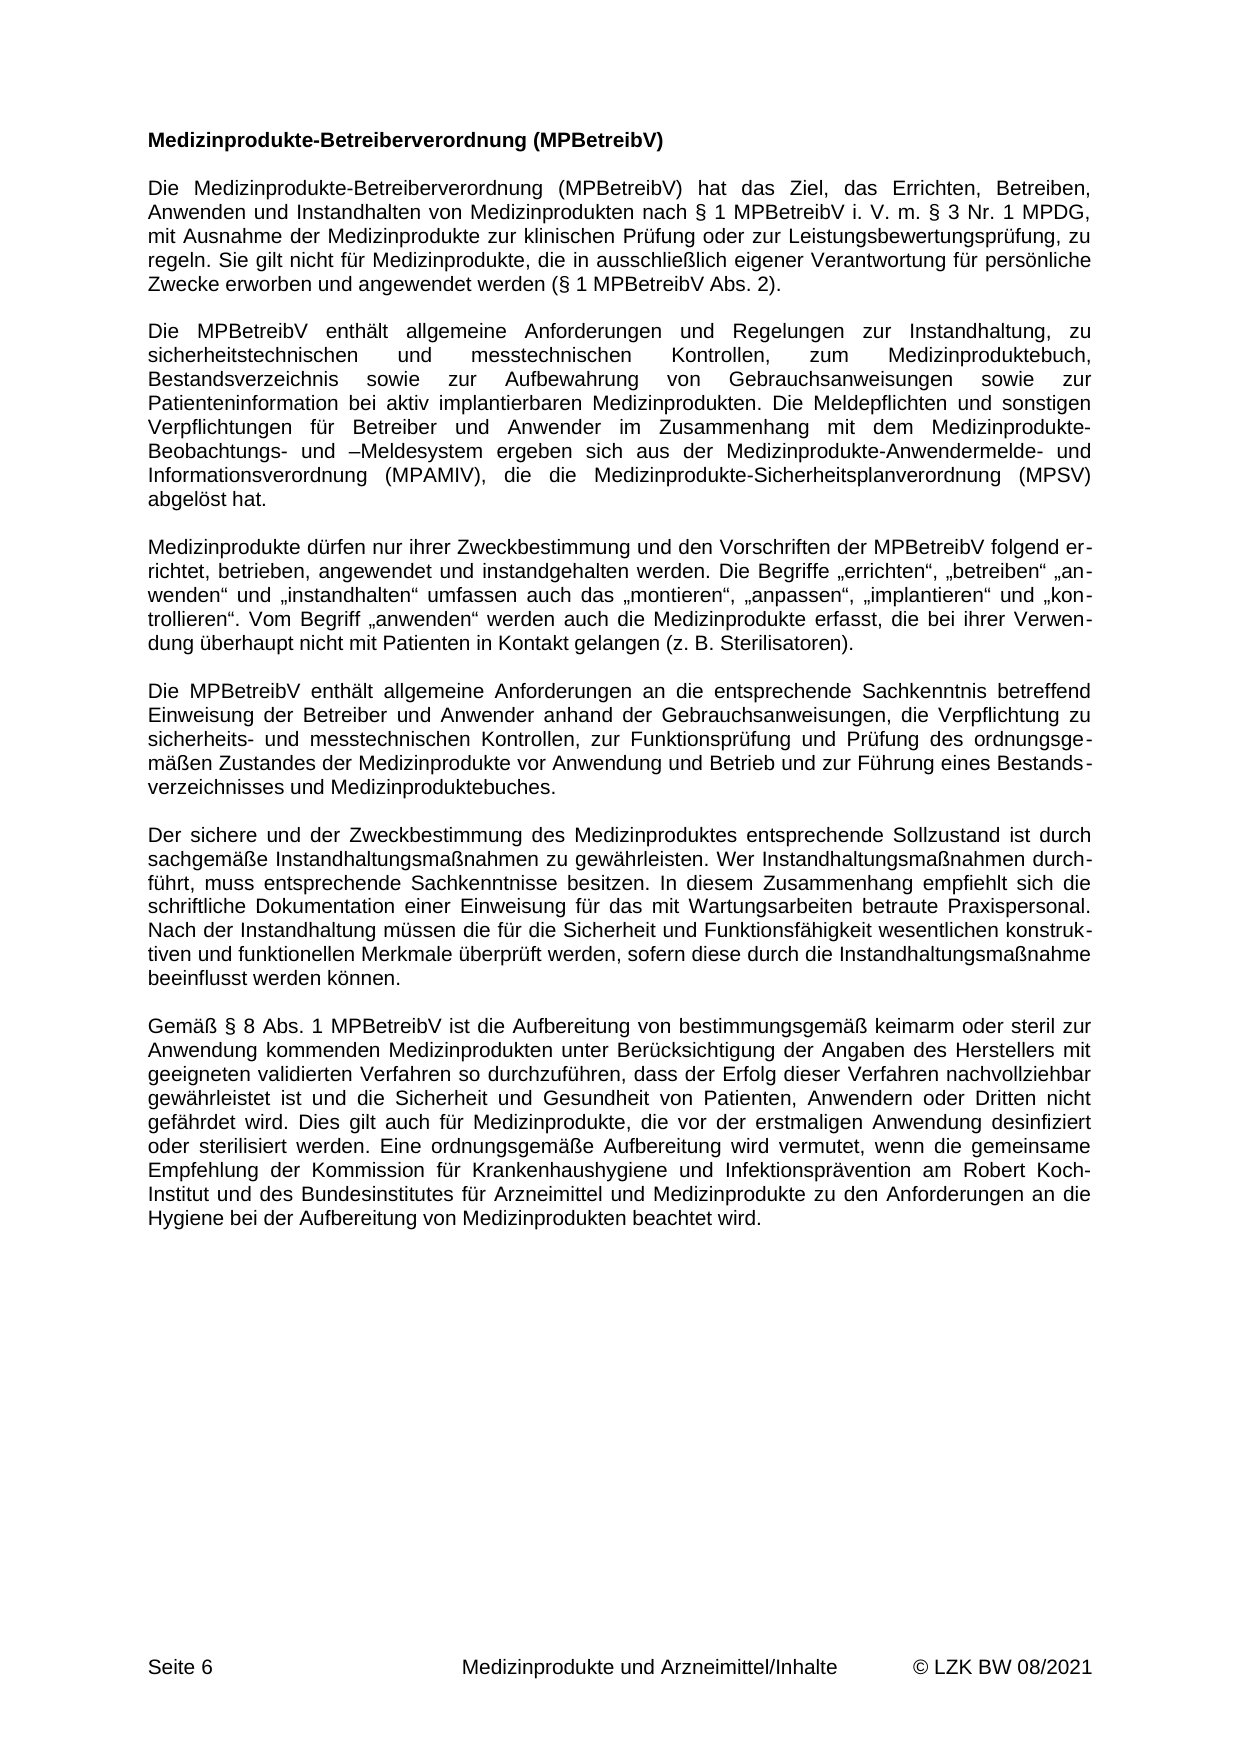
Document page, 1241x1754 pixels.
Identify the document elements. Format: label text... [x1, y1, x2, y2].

text Die Medizinprodukte-Betreiberverordnung (MPBetreibV) hat das Ziel, das Errichten, Betreiben, Anwenden und Instandhalten von Medizinprodukten nach § 1 MPBetreibV i. V. m. § 3 Nr. 1 MPDG, mit Ausnahme der Medizinprodukte zur klinischen Prüfung oder zur Leistungsbewertungsprüfung, zu regeln. Sie gilt nicht für Medizinprodukte, die in ausschließlich eigener Verantwortung für persönliche Zwecke erworben und angewendet werden (§ 1 MPBetreibV Abs. 2). [148, 176, 1092, 295]
text Gemäß § 8 Abs. 1 MPBetreibV ist die Aufbereitung von bestimmungsgemäß keimarm oder steril zur Anwendung kommenden Medizinprodukten unter Berücksichtigung der Angaben des Herstellers mit geeigneten validierten Verfahren so durchzuführen, dass der Erfolg dieser Verfahren nachvollziehbar gewährleistet ist und die Sicherheit und Gesundheit von Patienten, Anwendern oder Dritten nicht gefährdet wird. Dies gilt auch für Medizinprodukte, die vor der erstmaligen Anwendung desinfiziert oder sterilisiert werden. Eine ordnungsgemäße Aufbereitung wird vermutet, wenn die gemeinsame Empfehlung der Kommission für Krankenhaushygiene und Infektionsprävention am Robert Koch-Institut und des Bundesinstitutes für Arzneimittel und Medizinprodukte zu den Anforderungen an die Hygiene bei der Aufbereitung von Medizinprodukten beachtet wird. [148, 1014, 1092, 1230]
text Der sichere und der Zweckbestimmung des Medizinproduktes entsprechende Sollzustand ist durch sachgemäße Instandhaltungsmaßnahmen zu gewährleisten. Wer Instandhaltungsmaßnahmen durchführt, muss entsprechende Sachkenntnisse besitzen. In diesem Zusammenhang empfiehlt sich die schriftliche Dokumentation einer Einweisung für das mit Wartungsarbeiten betraute Praxispersonal. Nach der Instandhaltung müssen die für die Sicherheit und Funktionsfähigkeit wesentlichen konstruktiven und funktionellen Merkmale überprüft werden, sofern diese durch die Instandhaltungsmaßnahme beeinflusst werden können. [148, 822, 1092, 990]
text Medizinprodukte dürfen nur ihrer Zweckbestimmung und den Vorschriften der MPBetreibV folgend errichtet, betrieben, angewendet und instandgehalten werden. Die Begriffe „errichten“, „betreiben“ „anwenden“ und „instandhalten“ umfassen auch das „montieren“, „anpassen“, „implantieren“ und „kontrollieren“. Vom Begriff „anwenden“ werden auch die Medizinprodukte erfasst, die bei ihrer Verwendung überhaupt nicht mit Patienten in Kontakt gelangen (z. B. Sterilisatoren). [148, 535, 1092, 655]
text Die MPBetreibV enthält allgemeine Anforderungen und Regelungen zur Instandhaltung, zu sicherheitstechnischen und messtechnischen Kontrollen, zum Medizinproduktebuch, Bestandsverzeichnis sowie zur Aufbewahrung von Gebrauchsanweisungen sowie zur Patienteninformation bei aktiv implantierbaren Medizinprodukten. Die Meldepflichten und sonstigen Verpflichtungen für Betreiber und Anwender im Zusammenhang mit dem Medizinprodukte-Beobachtungs- und –Meldesystem ergeben sich aus der Medizinprodukte-Anwendermelde- und Informationsverordnung (MPAMIV), die die Medizinprodukte-Sicherheitsplanverordnung (MPSV) abgelöst hat. [148, 319, 1092, 511]
text Medizinprodukte-Betreiberverordnung (MPBetreibV) [148, 128, 1092, 152]
text Die MPBetreibV enthält allgemeine Anforderungen an die entsprechende Sachkenntnis betreffend Einweisung der Betreiber und Anwender anhand der Gebrauchsanweisungen, die Verpflichtung zu sicherheits- und messtechnischen Kontrollen, zur Funktionsprüfung und Prüfung des ordnungsgemäßen Zustandes der Medizinprodukte vor Anwendung und Betrieb und zur Führung eines Bestandsverzeichnisses und Medizinproduktebuches. [148, 679, 1092, 798]
